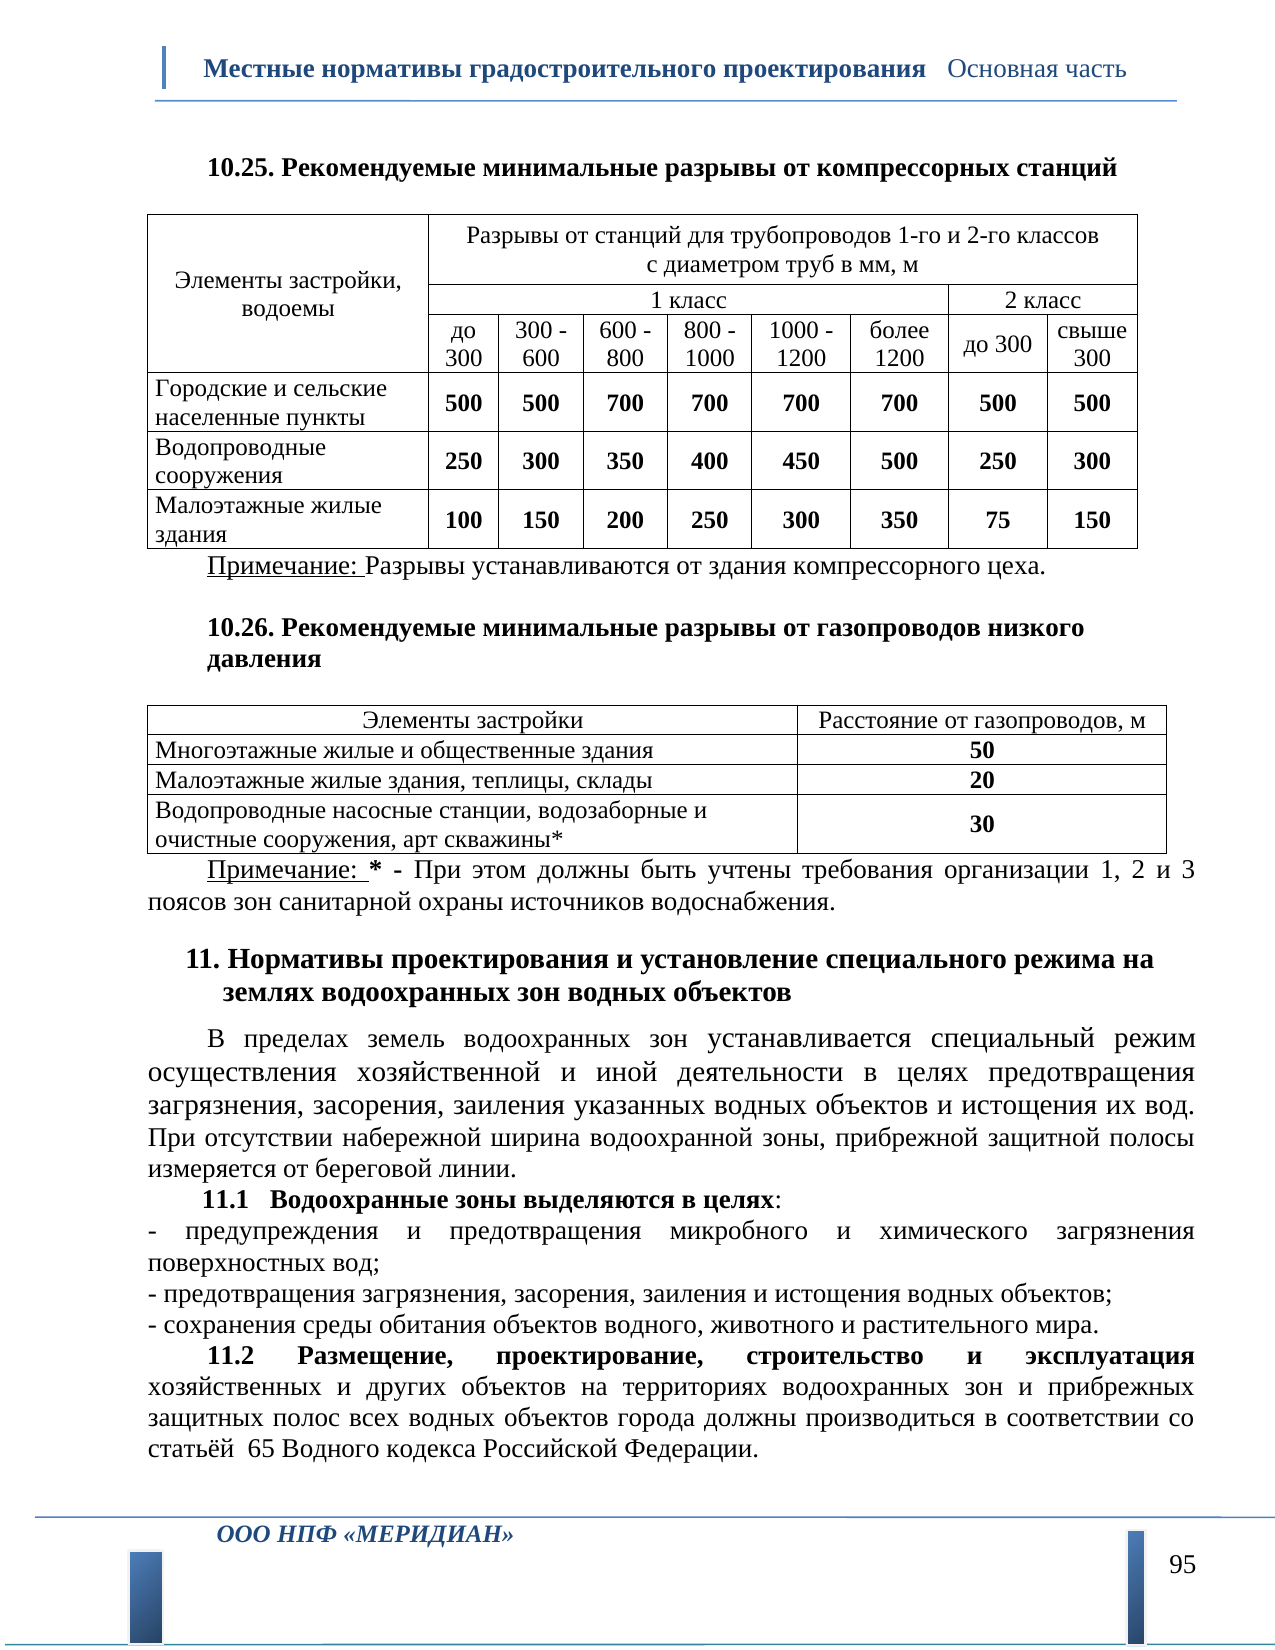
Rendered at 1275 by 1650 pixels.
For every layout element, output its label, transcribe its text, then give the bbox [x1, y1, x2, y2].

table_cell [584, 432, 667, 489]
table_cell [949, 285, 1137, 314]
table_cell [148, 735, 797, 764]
text - предупреждения и предотвращения микробного и химического загрязнения поверхностных вод; [148, 1214, 1196, 1277]
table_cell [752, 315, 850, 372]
text давления [148, 642, 1196, 673]
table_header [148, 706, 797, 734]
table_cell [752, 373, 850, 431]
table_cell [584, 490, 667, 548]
subtitle 11. Нормативы проектирования и установление специального режима на землях водоохранных зон водных объектов [185, 941, 1196, 1008]
text Примечание: * - При этом должны быть учтены требования организации 1, 2 и 3 поясов зон санитарной охраны источников водоснабжения. [148, 853, 1196, 916]
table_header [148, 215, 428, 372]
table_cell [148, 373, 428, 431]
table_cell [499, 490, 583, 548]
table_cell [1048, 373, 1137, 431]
text 11.2 Размещение, проектирование, строительство и эксплуатация хозяйственных и других объектов на территориях водоохранных зон и прибрежных защитных полос всех водных объектов города должны производиться в соответствии со статьёй 65 Водного кодекса Российской Федерации. [148, 1339, 1196, 1464]
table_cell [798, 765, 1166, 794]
text В пределах земель водоохранных зон устанавливается специальный режим осуществления хозяйственной и иной деятельности в целях предотвращения загрязнения, засорения, заиления указанных водных объектов и истощения их вод. При отсутствии набережной ширина водоохранной зоны, прибрежной защитной полосы измеряется от береговой линии. [148, 1020, 1196, 1183]
text 10.26. Рекомендуемые минимальные разрывы от газопроводов низкого [148, 611, 1196, 642]
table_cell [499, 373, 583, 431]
text - сохранения среды обитания объектов водного, животного и растительного мира. [148, 1308, 1196, 1339]
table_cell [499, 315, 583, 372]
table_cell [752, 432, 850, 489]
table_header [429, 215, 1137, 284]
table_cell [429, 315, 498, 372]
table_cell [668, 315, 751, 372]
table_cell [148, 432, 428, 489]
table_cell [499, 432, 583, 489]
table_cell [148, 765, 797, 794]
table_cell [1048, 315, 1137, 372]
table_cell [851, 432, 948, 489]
text - предотвращения загрязнения, засорения, заиления и истощения водных объектов; [148, 1277, 1196, 1308]
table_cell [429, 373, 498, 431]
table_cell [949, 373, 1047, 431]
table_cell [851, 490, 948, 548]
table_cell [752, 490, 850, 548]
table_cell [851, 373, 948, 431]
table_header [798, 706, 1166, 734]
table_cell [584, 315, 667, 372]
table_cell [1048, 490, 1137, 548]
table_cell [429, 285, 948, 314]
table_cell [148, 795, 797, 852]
text Примечание: Разрывы устанавливаются от здания компрессорного цеха. [148, 549, 1196, 580]
text 11.1 Водоохранные зоны выделяются в целях: [148, 1183, 1196, 1214]
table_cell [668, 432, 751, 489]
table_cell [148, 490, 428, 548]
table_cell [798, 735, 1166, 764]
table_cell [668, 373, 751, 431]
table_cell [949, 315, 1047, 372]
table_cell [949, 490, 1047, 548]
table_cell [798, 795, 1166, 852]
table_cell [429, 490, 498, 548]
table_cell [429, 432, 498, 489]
text 10.25. Рекомендуемые минимальные разрывы от компрессорных станций [148, 151, 1196, 183]
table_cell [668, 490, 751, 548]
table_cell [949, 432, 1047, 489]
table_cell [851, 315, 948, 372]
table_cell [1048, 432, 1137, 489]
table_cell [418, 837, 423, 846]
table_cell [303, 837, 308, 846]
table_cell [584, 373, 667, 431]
